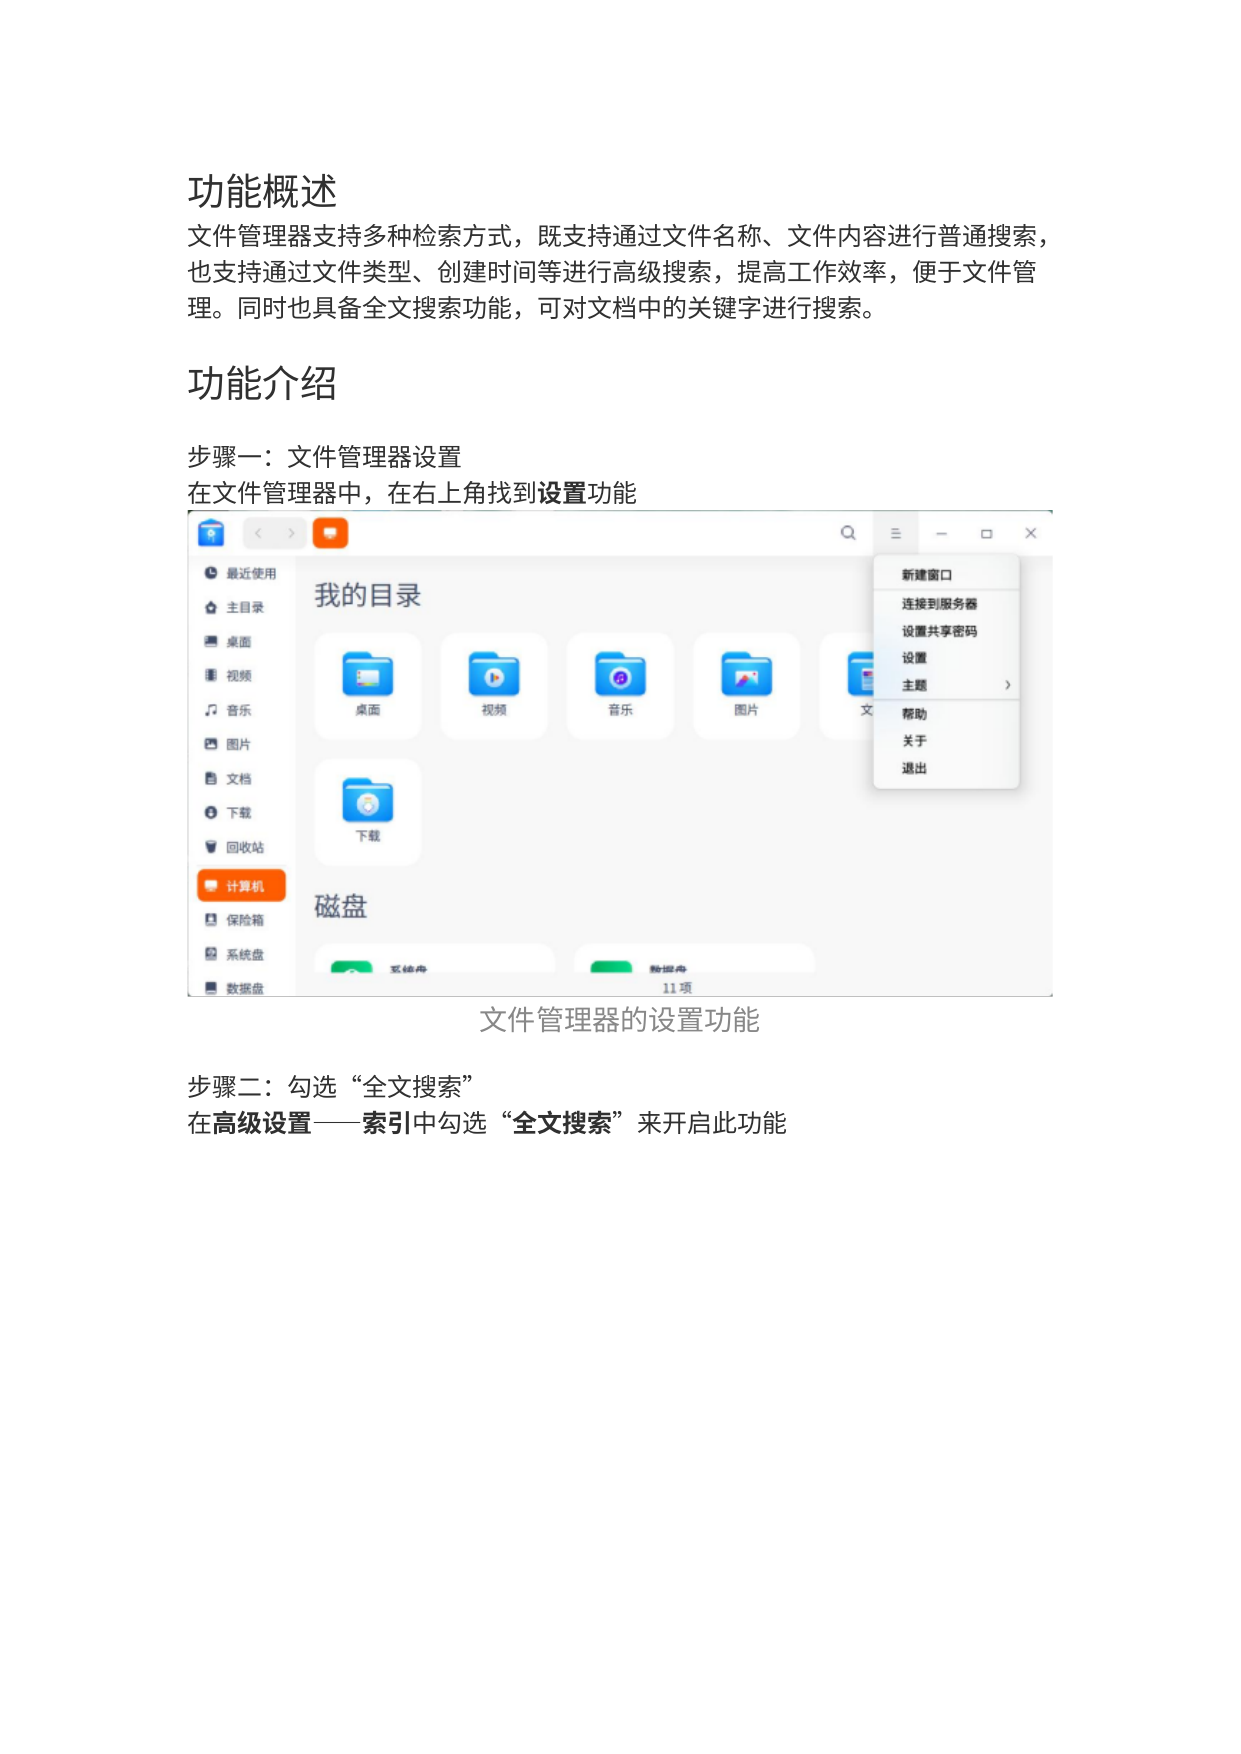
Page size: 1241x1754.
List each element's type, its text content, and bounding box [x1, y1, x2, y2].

text 步骤一：文件管理器设置 [187, 438, 1053, 474]
text 在文件管理器中，在右上角找到设置功能 [187, 474, 1053, 510]
text 文件管理器的设置功能 [187, 998, 1053, 1038]
text 步骤二：勾选“全文搜索” [187, 1068, 1053, 1104]
text 功能概述 [187, 162, 1053, 216]
picture [187, 510, 1053, 998]
text 功能介绍 [187, 354, 1053, 408]
text 在高级设置——索引中勾选“全文搜索”来开启此功能 [187, 1104, 1053, 1140]
text 文件管理器支持多种检索方式，既支持通过文件名称、文件内容进行普通搜索，也支持通过文件类型、创建时间等进行高级搜索，提高工作效率，便于文件管理。同时也具备全文搜索功能，可对文档中的关键字进行搜索。 [187, 216, 1053, 325]
